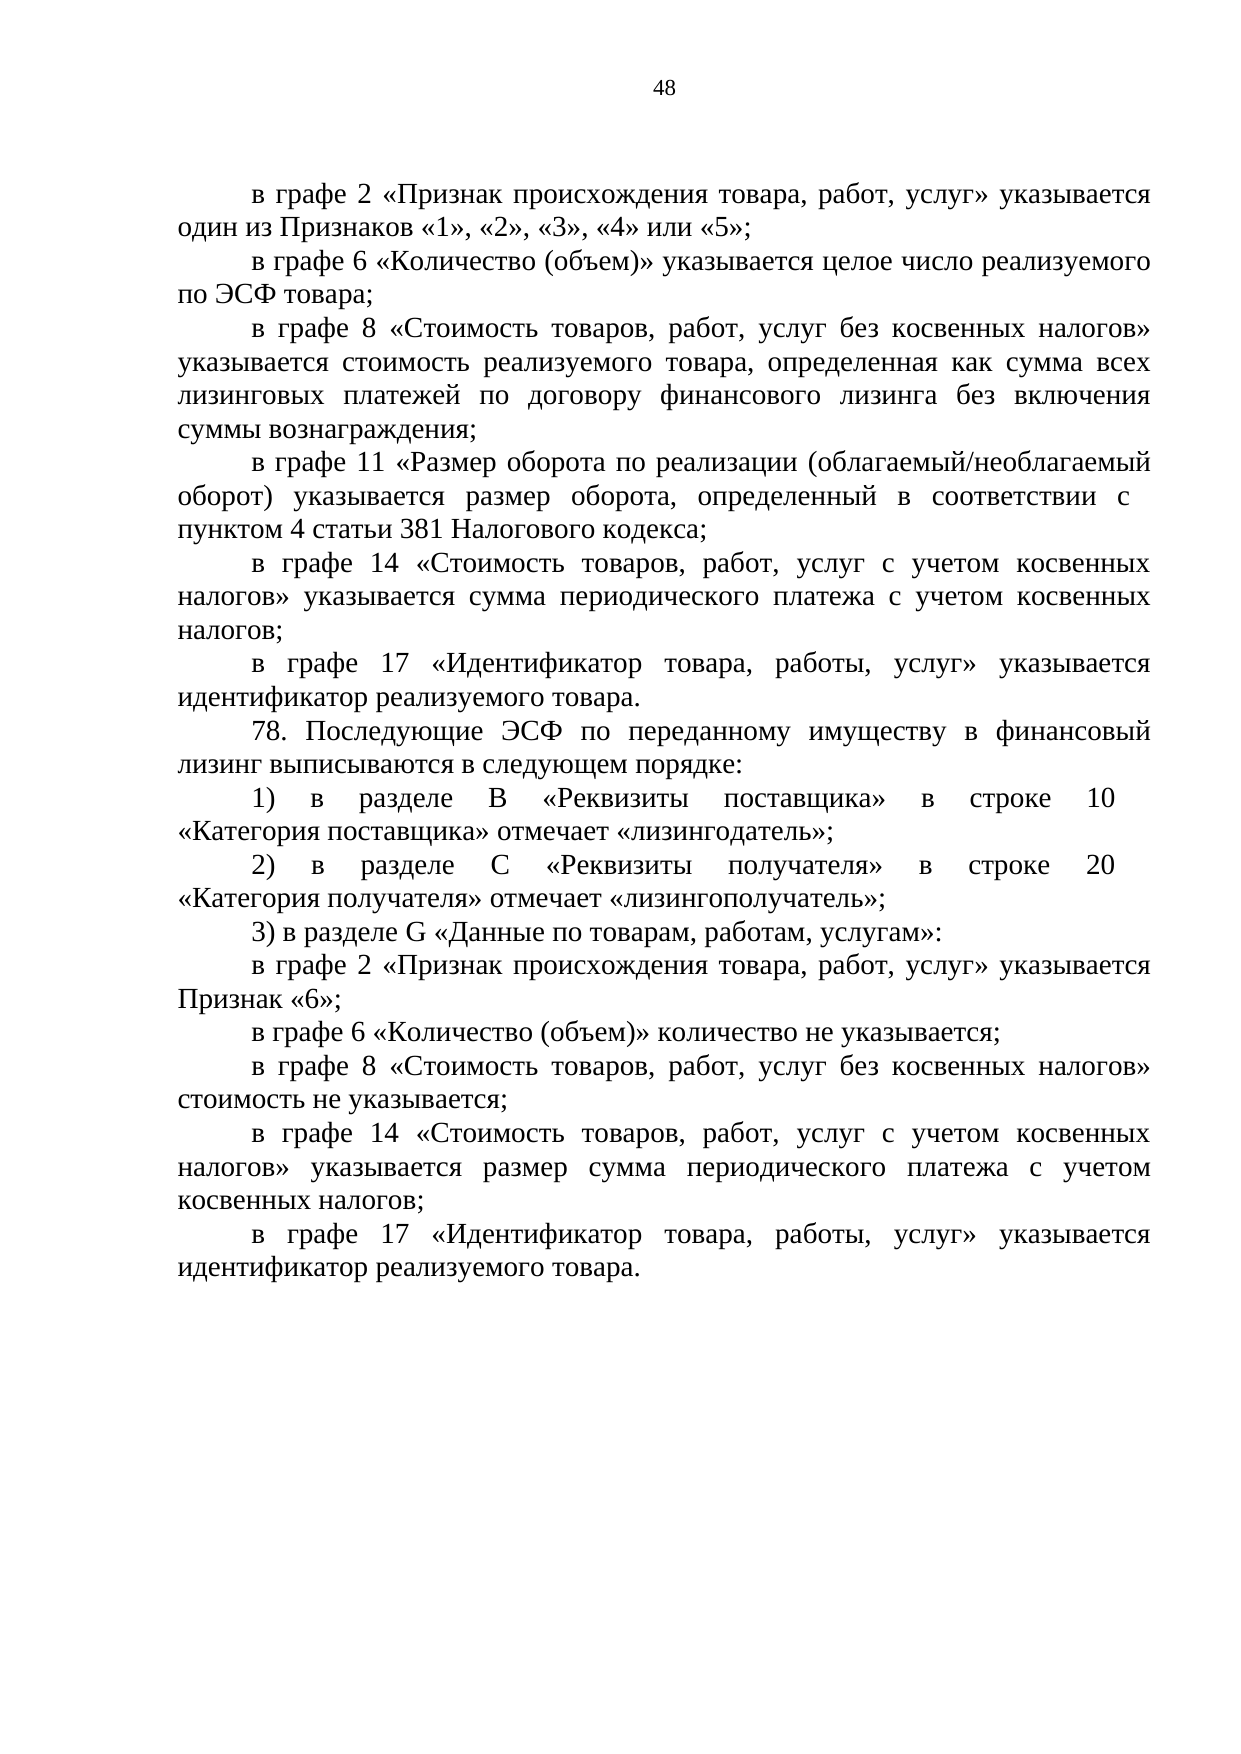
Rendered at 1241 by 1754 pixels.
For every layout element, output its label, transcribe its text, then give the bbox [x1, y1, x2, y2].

text в графе 6 «Количество (объем)» количество не указывается; [177, 1014, 1152, 1048]
text в графе 14 «Стоимость товаров, работ, услуг с учетом косвенных налогов» указывается размер сумма периодического платежа с учетом косвенных налогов; [177, 1115, 1152, 1216]
text в графе 2 «Признак происхождения товара, работ, услуг» указывается Признак «6»; [177, 947, 1152, 1014]
text в графе 2 «Признак происхождения товара, работ, услуг» указывается один из Признаков «1», «2», «3», «4» или «5»; [177, 176, 1152, 243]
text 2) в разделе С «Реквизиты получателя» в строке 20 «Категория получателя» отмечает «лизингополучатель»; [177, 847, 1152, 914]
text в графе 17 «Идентификатор товара, работы, услуг» указывается идентификатор реализуемого товара. [177, 1216, 1152, 1283]
text в графе 8 «Стоимость товаров, работ, услуг без косвенных налогов» указывается стоимость реализуемого товара, определенная как сумма всех лизинговых платежей по договору финансового лизинга без включения суммы вознаграждения; [177, 310, 1152, 444]
text в графе 14 «Стоимость товаров, работ, услуг с учетом косвенных налогов» указывается сумма периодического платежа с учетом косвенных налогов; [177, 545, 1152, 646]
text в графе 6 «Количество (объем)» указывается целое число реализуемого по ЭСФ товара; [177, 243, 1152, 310]
text в графе 17 «Идентификатор товара, работы, услуг» указывается идентификатор реализуемого товара. [177, 646, 1152, 713]
text в графе 8 «Стоимость товаров, работ, услуг без косвенных налогов» стоимость не указывается; [177, 1048, 1152, 1115]
text 1) в разделе В «Реквизиты поставщика» в строке 10 «Категория поставщика» отмечает «лизингодатель»; [177, 780, 1152, 847]
text 78. Последующие ЭСФ по переданному имуществу в финансовый лизинг выписываются в следующем порядке: [177, 713, 1152, 780]
text в графе 11 «Размер оборота по реализации (облагаемый/необлагаемый оборот) указывается размер оборота, определенный в соответствии с пунктом 4 статьи 381 Налогового кодекса; [177, 444, 1152, 545]
text 3) в разделе G «Данные по товарам, работам, услугам»: [177, 914, 1152, 947]
